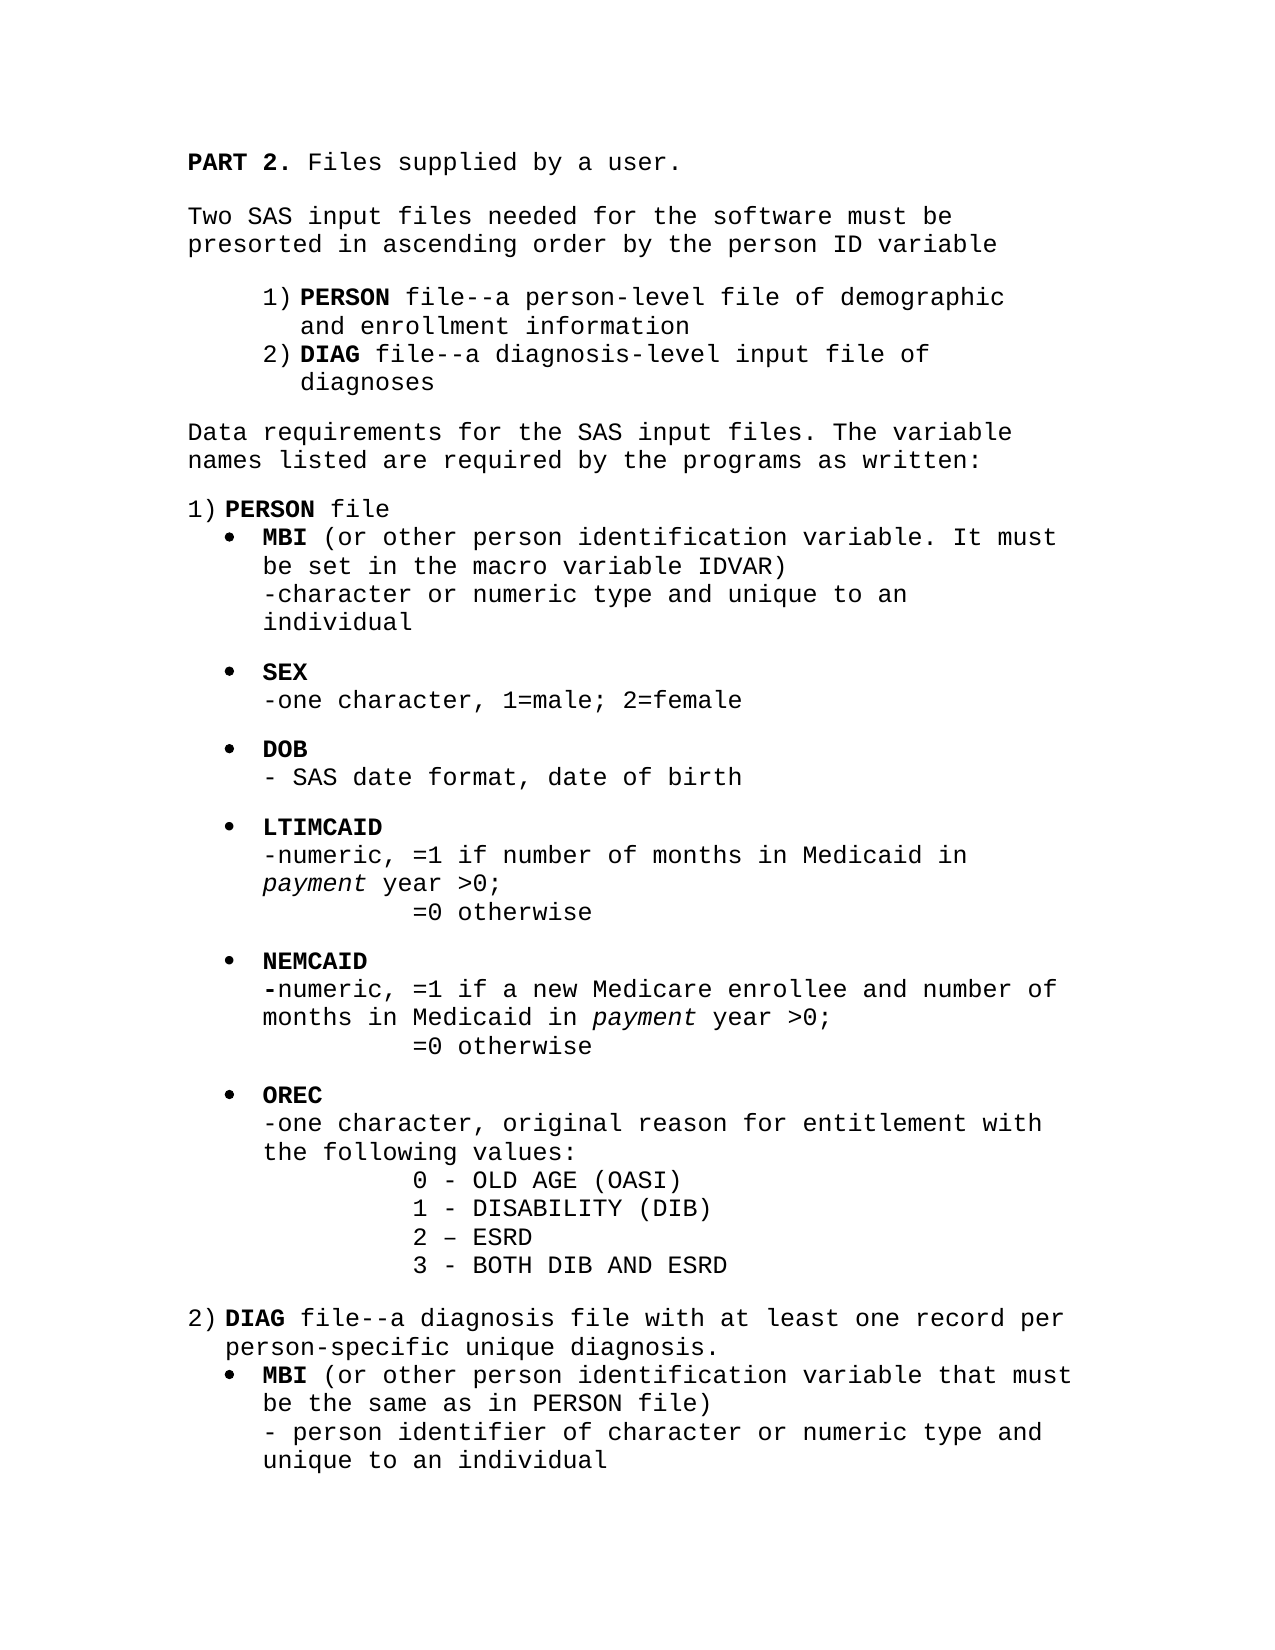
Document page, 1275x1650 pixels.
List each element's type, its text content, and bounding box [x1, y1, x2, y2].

list LTIMCAID [225, 814, 1087, 842]
text - SAS date format, date of birth [262, 765, 1087, 793]
list PERSON file [187, 497, 1087, 525]
text -numeric, =1 if a new Medicare enrollee and number of months in Medicaid in payment year >0; [262, 977, 1087, 1033]
list SEX [225, 659, 1087, 687]
list PERSON file--a person-level file of demographic and enrollment information [262, 285, 1012, 342]
list OREC [225, 1082, 1087, 1111]
text -one character, original reason for entitlement with the following values: [262, 1111, 1087, 1167]
text Data requirements for the SAS input files. The variable names listed are required by the programs as written: [187, 419, 1087, 476]
text -one character, 1=male; 2=female [262, 687, 1087, 716]
list DIAG file--a diagnosis file with at least one record per person-specific unique diagnosis. [187, 1306, 1087, 1362]
text 0 - OLD AGE (OASI) [412, 1167, 1087, 1196]
list MBI (or other person identification variable that must be the same as in PERSON file) [225, 1362, 1087, 1419]
text 3 - BOTH DIB AND ESRD [412, 1252, 1087, 1281]
text -character or numeric type and unique to an individual [262, 582, 1087, 638]
list MBI (or other person identification variable. It must be set in the macro variable IDVAR) [225, 525, 1087, 582]
list NEMCAID [225, 948, 1087, 977]
text 2 – ESRD [412, 1224, 1087, 1252]
text =0 otherwise [412, 1033, 1087, 1062]
text - person identifier of character or numeric type and unique to an individual [262, 1419, 1087, 1476]
text 1 - DISABILITY (DIB) [412, 1196, 1087, 1224]
text Two SAS input files needed for the software must be presorted in ascending order by the person ID variable [187, 203, 1087, 260]
text =0 otherwise [412, 899, 1087, 927]
subtitle PART 2. Files supplied by a user. [187, 150, 1087, 178]
text -numeric, =1 if number of months in Medicaid in payment year >0; [262, 842, 1087, 899]
list DOB [225, 737, 1087, 765]
list DIAG file--a diagnosis-level input file of diagnoses [262, 342, 1012, 398]
